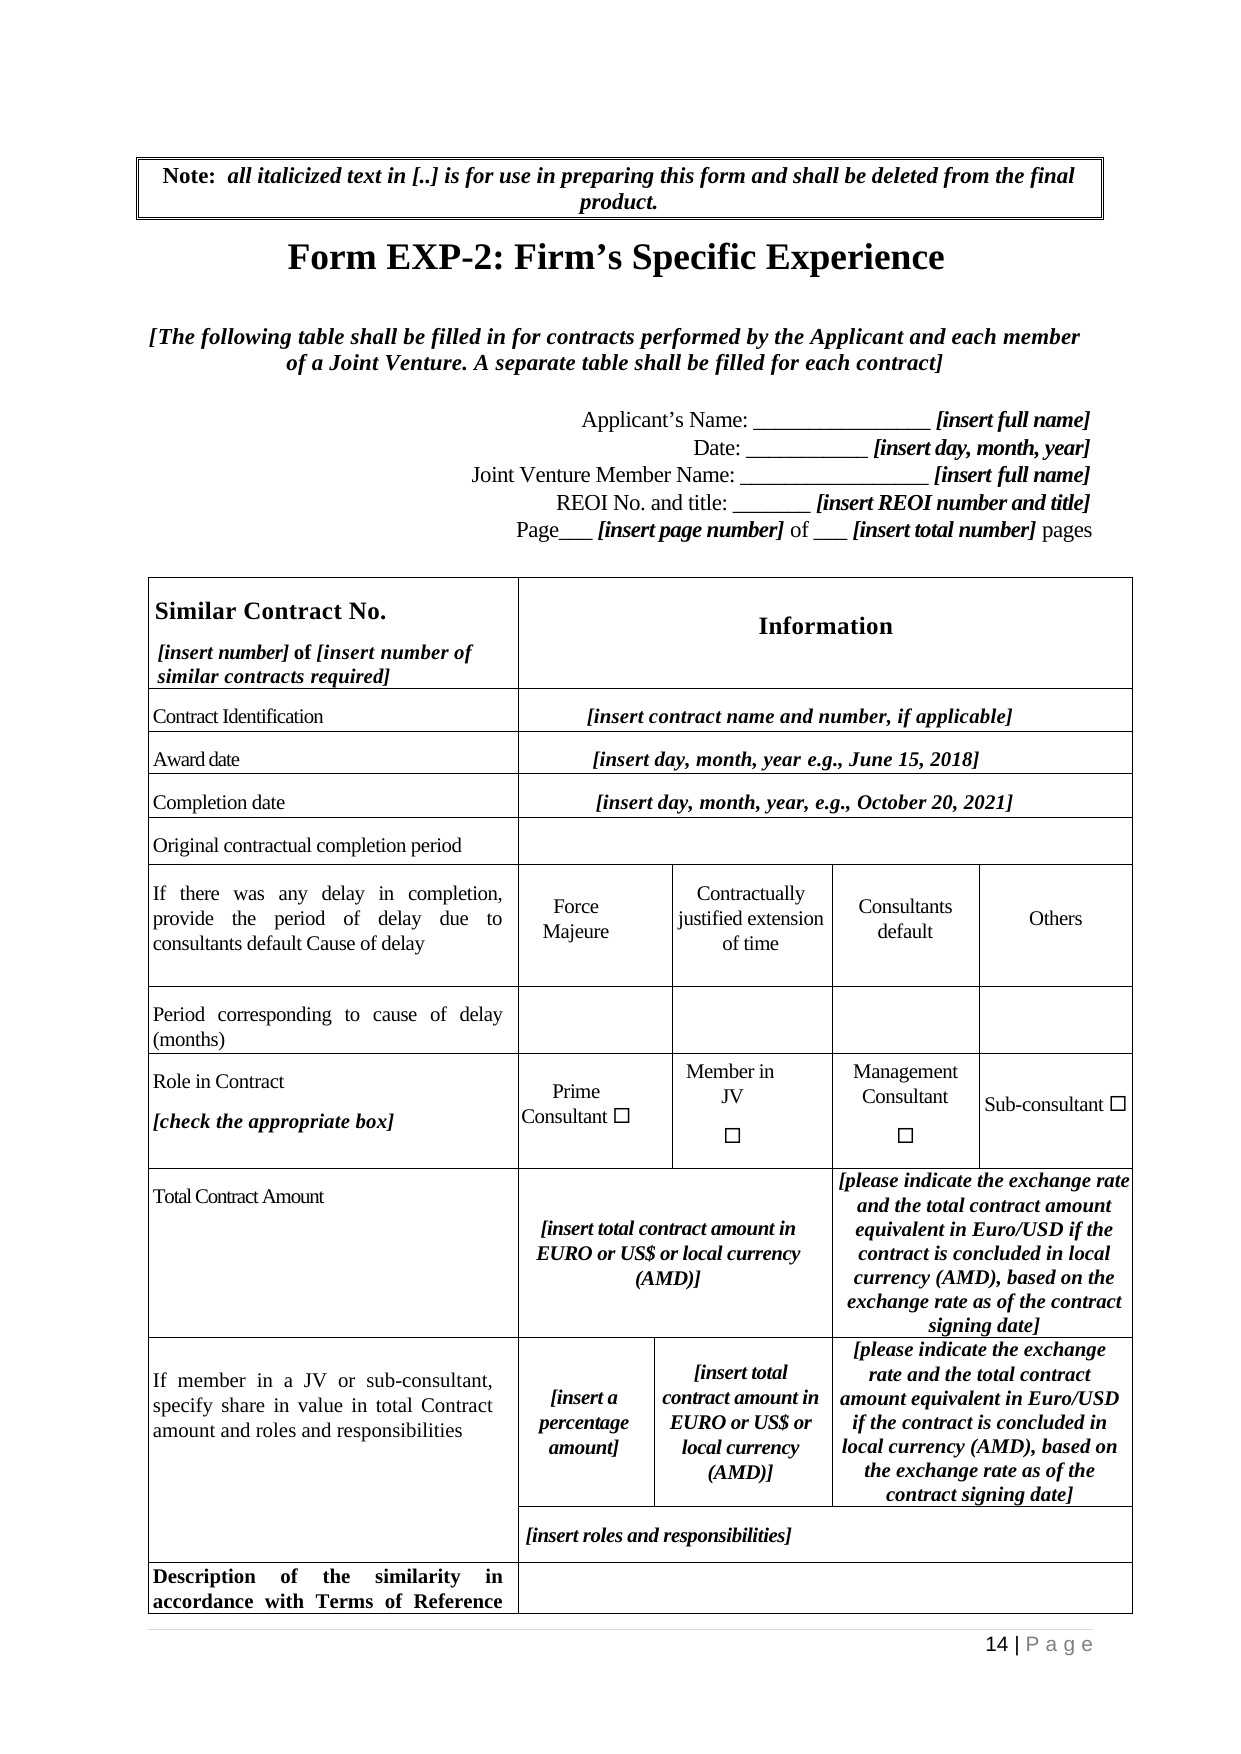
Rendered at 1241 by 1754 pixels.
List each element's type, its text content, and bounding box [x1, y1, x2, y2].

table_cell If member in a JV or sub-consultant, specify share in value in total Contract amount and roles and responsibilities [149, 1338, 518, 1562]
subtitle Form EXP-2: Firm’s Specific Experience [148, 235, 1085, 278]
table_cell Award date [149, 732, 518, 773]
table_cell Consultants default [833, 865, 979, 986]
table_cell Prime Consultant [519, 1054, 672, 1168]
table_cell [insert contract name and number, if applicable] [519, 689, 1132, 731]
table_cell Original contractual completion period [149, 818, 518, 864]
table_cell [519, 987, 672, 1052]
table_cell [519, 818, 1132, 864]
table_cell Force Majeure [519, 865, 672, 986]
table_cell Contract Identification [149, 689, 518, 731]
table_cell [please indicate the exchange rate and the total contract amount equivalent in Euro/USD if the contract is concluded in local currency (AMD), based on the exchange rate as of the contract signing date] [833, 1169, 1132, 1337]
table_cell Completion date [149, 774, 518, 816]
text [The following table shall be filled in for contracts performed by the Applicant and each member of a Joint Venture. A separate table shall be filled for each contract] [148, 323, 1085, 376]
table_header Similar Contract No. [insert number] of [insert number of similar contracts required] [149, 578, 518, 688]
table_cell Management Consultant [833, 1054, 979, 1168]
table_cell [please indicate the exchange rate and the total contract amount equivalent in Euro/USD if the contract is concluded in local currency (AMD), based on the exchange rate as of the contract signing date] [833, 1338, 1132, 1506]
table_cell [insert total contract amount in EURO or US$ or local currency (AMD)] [519, 1169, 832, 1337]
table_cell [insert roles and responsibilities] [519, 1507, 1132, 1562]
table_cell [insert day, month, year, e.g., October 20, 2021] [519, 774, 1132, 816]
table_cell Period corresponding to cause of delay (months) [149, 987, 518, 1052]
table_cell [673, 987, 832, 1052]
table_cell [insert day, month, year e.g., June 15, 2018] [519, 732, 1132, 773]
table_cell [insert total contract amount in EURO or US$ or local currency (AMD)] [655, 1338, 832, 1506]
table_cell Others [980, 865, 1132, 986]
table_cell [insert a percentage amount] [519, 1338, 654, 1506]
table_cell Sub-consultant [980, 1054, 1132, 1168]
text Applicant’s Name: ________________ [insert full name] Date: ___________ [insert day, month, year] Joint Venture Member Name: _________________ [insert full name] REOI No. and title: _______ [insert REOI number and title] Page___ [insert page number] of ___ [insert total number] pages [148, 406, 1093, 543]
table_cell If there was any delay in completion, provide the period of delay due to consultants default Cause of delay [149, 865, 518, 986]
table_cell [519, 1563, 1132, 1613]
table_cell Total Contract Amount [149, 1169, 518, 1337]
table_header Information [519, 578, 1132, 688]
table_cell [833, 987, 979, 1052]
text Note: all italicized text in [..] is for use in preparing this form and shall be deleted from the final product. [139, 160, 1101, 217]
table_cell Member in JV [673, 1054, 832, 1168]
table_cell [980, 987, 1132, 1052]
table_cell Contractually justified extension of time [673, 865, 832, 986]
table_cell Role in Contract [check the appropriate box] [149, 1054, 518, 1168]
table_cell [149, 1563, 518, 1613]
